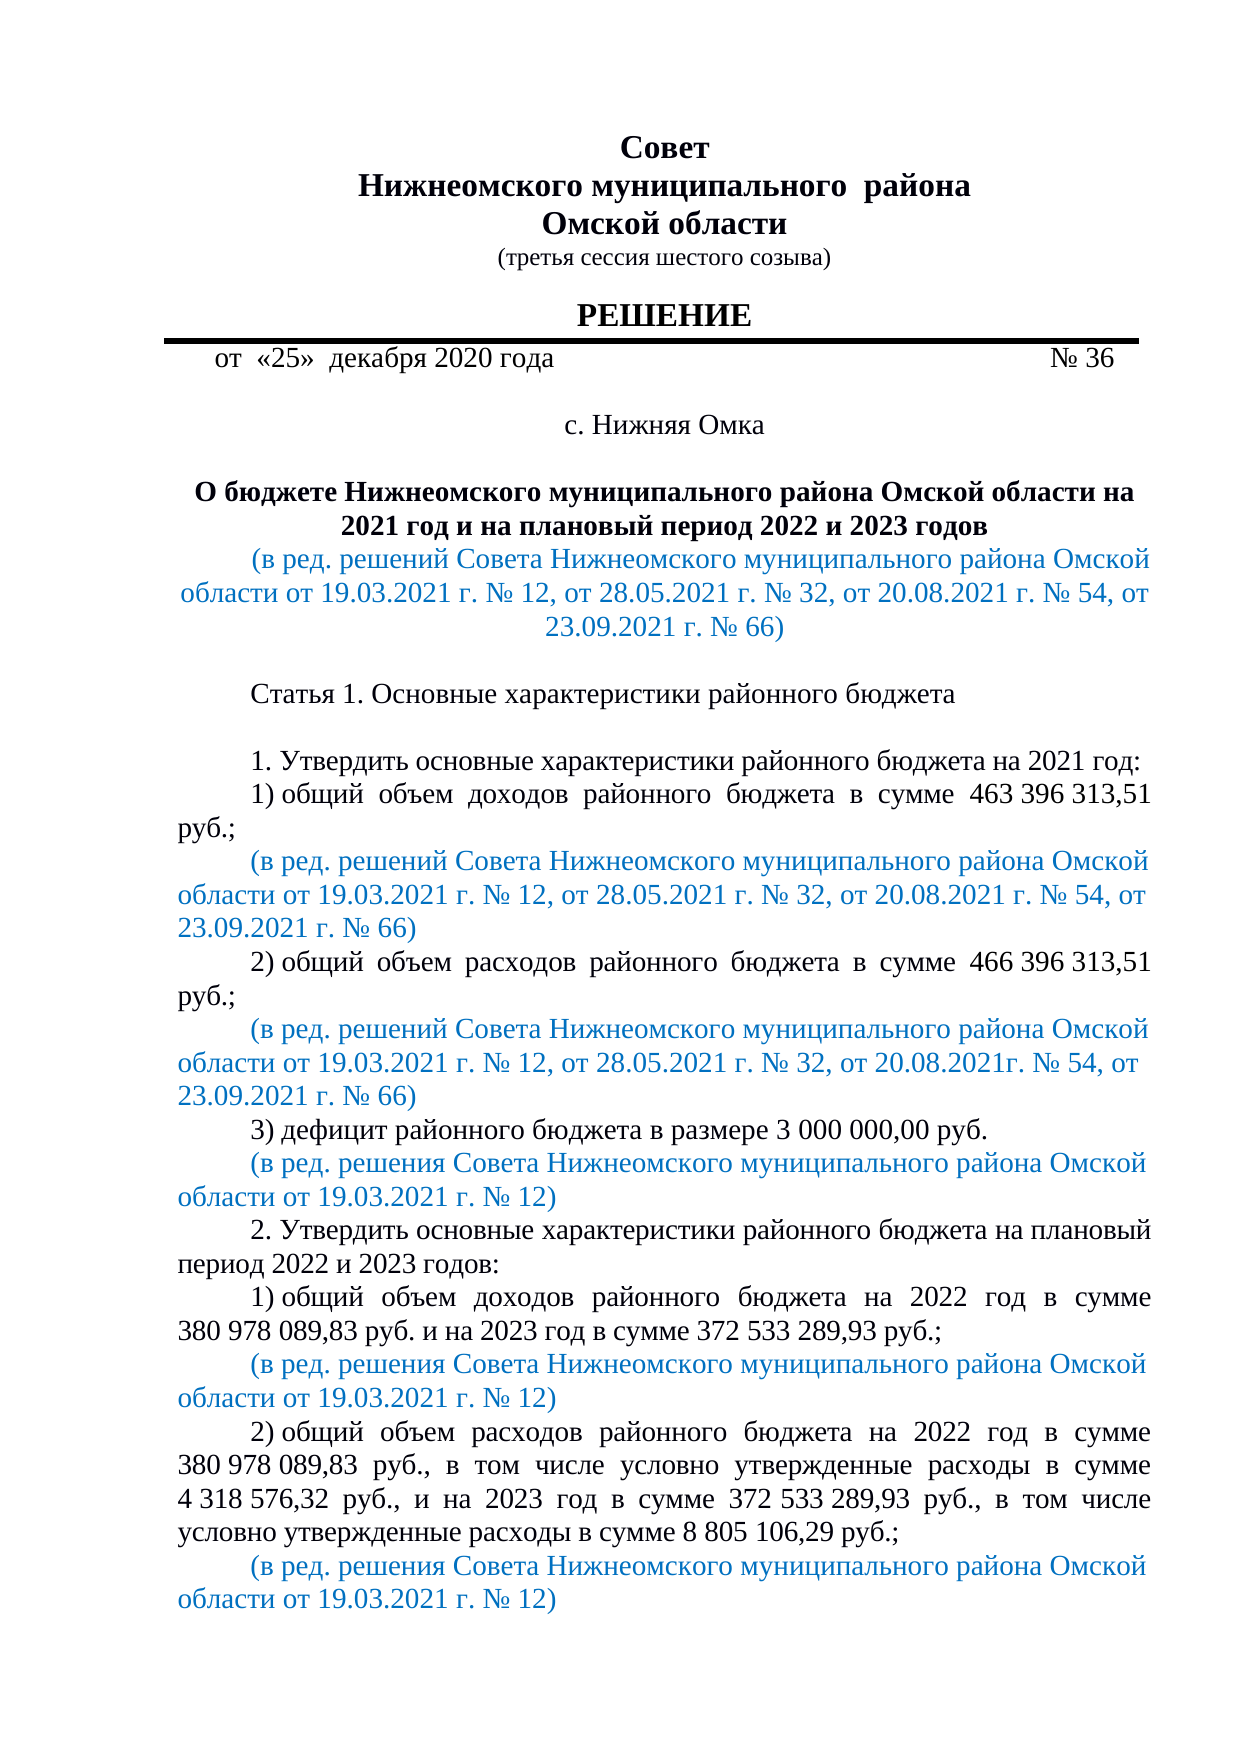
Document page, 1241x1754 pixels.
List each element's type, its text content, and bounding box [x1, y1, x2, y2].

text (в ред. решения Совета Нижнеомского муниципального района Омской области от 19.03.2021 г. № 12) [177, 1548, 1152, 1615]
text 2) общий объем расходов районного бюджета на 2022 год в сумме 380 978 089,83 руб., в том числе условно утвержденные расходы в сумме 4 318 576,32 руб., и на 2023 год в сумме 372 533 289,93 руб., в том числе условно утвержденные расходы в сумме 8 805 106,29 руб.; [177, 1414, 1152, 1548]
text РЕШЕНИЕ [177, 296, 1152, 334]
text Омской области [177, 204, 1152, 242]
text 1. Утвердить основные характеристики районного бюджета на 2021 год: [177, 743, 1152, 776]
text 1) общий объем доходов районного бюджета в сумме 463 396 313,51 руб.; [177, 776, 1152, 843]
text 1) общий объем доходов районного бюджета на 2022 год в сумме 380 978 089,83 руб. и на 2023 год в сумме 372 533 289,93 руб.; [177, 1279, 1152, 1347]
text (в ред. решений Совета Нижнеомского муниципального района Омской области от 19.03.2021 г. № 12, от 28.05.2021 г. № 32, от 20.08.2021г. № 54, от 23.09.2021 г. № 66) [177, 1011, 1152, 1112]
text 2. Утвердить основные характеристики районного бюджета на плановый период 2022 и 2023 годов: [177, 1212, 1152, 1279]
text от «25» декабря 2020 года № 36 [177, 340, 1152, 374]
text (в ред. решения Совета Нижнеомского муниципального района Омской области от 19.03.2021 г. № 12) [177, 1145, 1152, 1212]
text Статья 1. Основные характеристики районного бюджета [177, 676, 1152, 709]
text 3) дефицит районного бюджета в размере 3 000 000,00 руб. [177, 1112, 1152, 1145]
text Нижнеомского муниципального района [177, 165, 1152, 204]
text 2) общий объем расходов районного бюджета в сумме 466 396 313,51 руб.; [177, 944, 1152, 1011]
text (в ред. решения Совета Нижнеомского муниципального района Омской области от 19.03.2021 г. № 12) [177, 1347, 1152, 1414]
text с. Нижняя Омка [177, 407, 1152, 441]
text О бюджете Нижнеомского муниципального района Омской области на 2021 год и на плановый период 2022 и 2023 годов [177, 474, 1152, 542]
text Совет [177, 127, 1152, 165]
text (третья сессия шестого созыва) [177, 242, 1152, 271]
text (в ред. решений Совета Нижнеомского муниципального района Омской области от 19.03.2021 г. № 12, от 28.05.2021 г. № 32, от 20.08.2021 г. № 54, от 23.09.2021 г. № 66) [177, 542, 1152, 642]
text (в ред. решений Совета Нижнеомского муниципального района Омской области от 19.03.2021 г. № 12, от 28.05.2021 г. № 32, от 20.08.2021 г. № 54, от 23.09.2021 г. № 66) [177, 843, 1152, 944]
